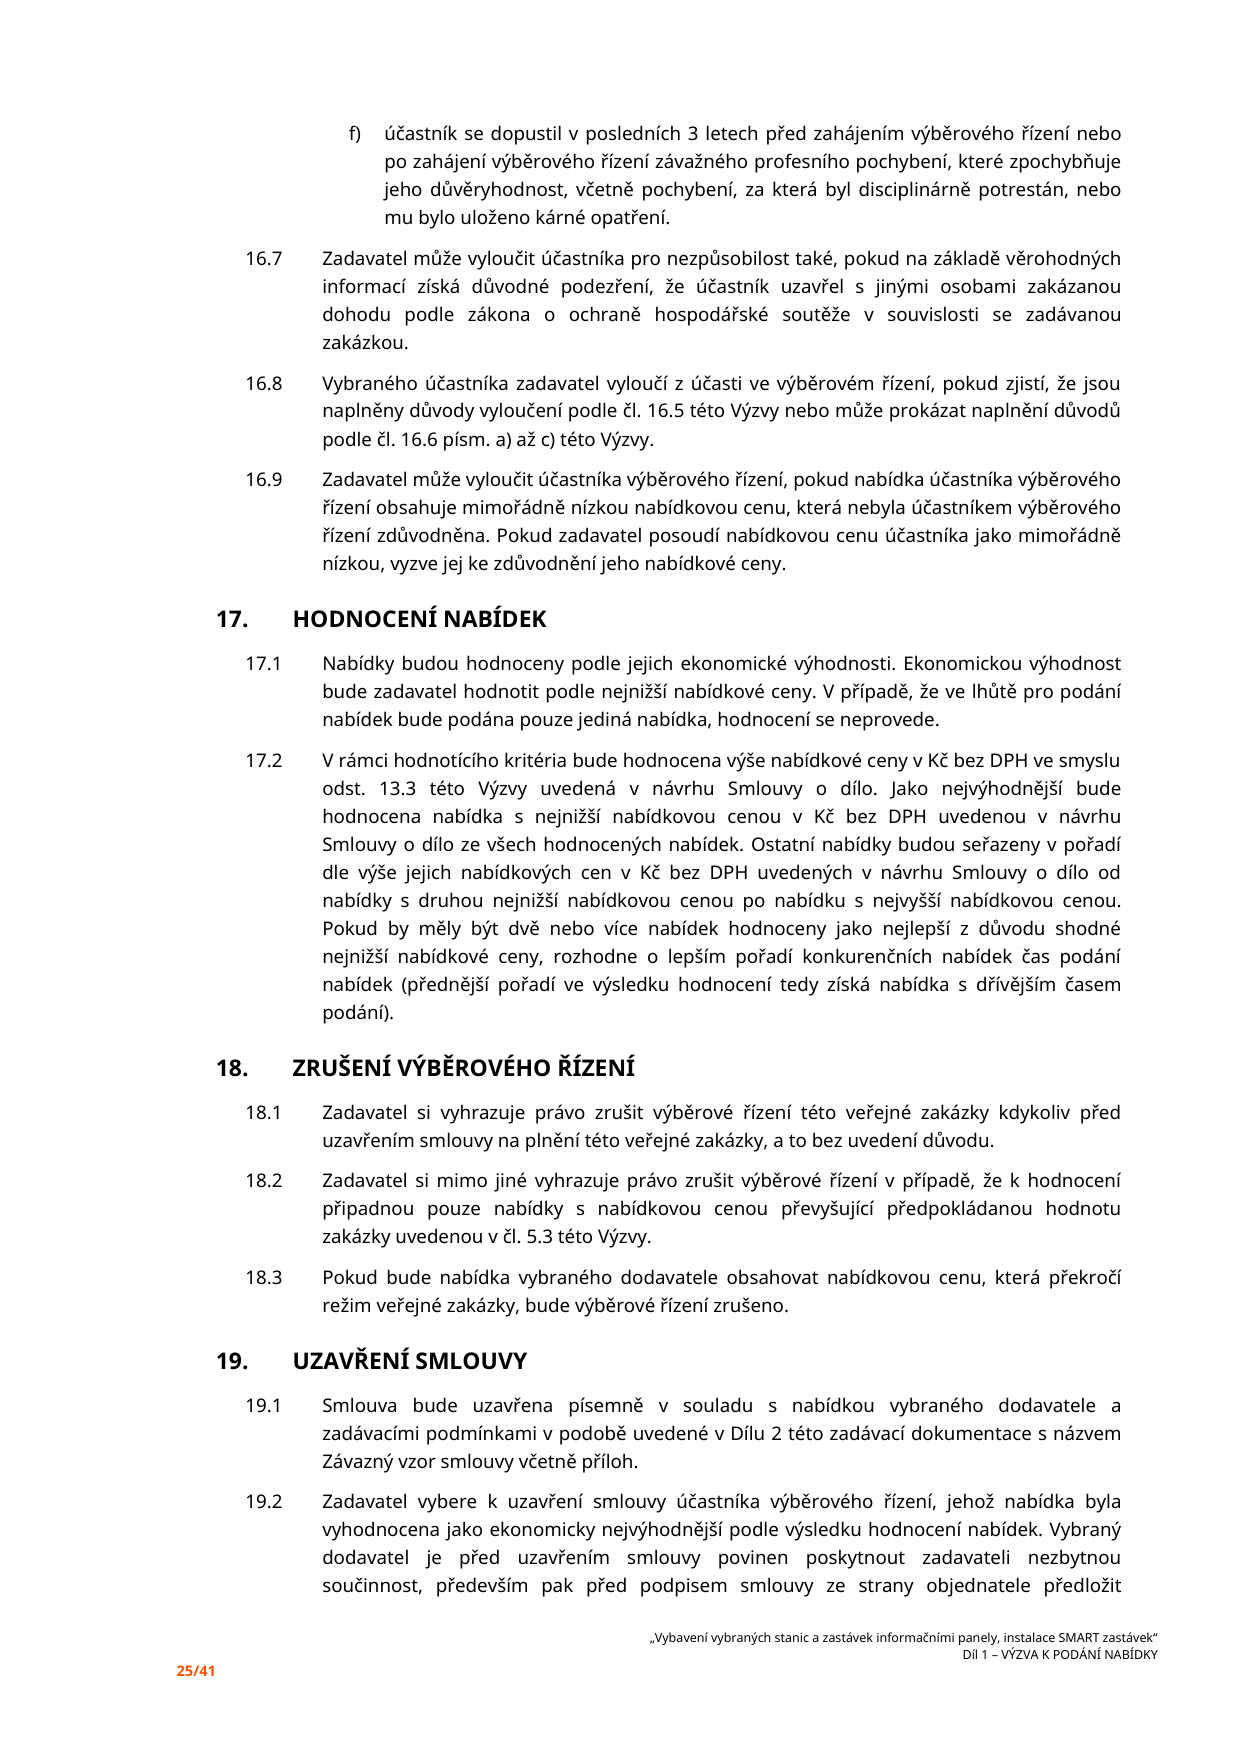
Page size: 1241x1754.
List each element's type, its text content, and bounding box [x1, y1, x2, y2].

text Smlouva bude uzavřena písemně v souladu s nabídkou vybraného dodavatele a zadávacími podmínkami v podobě uvedené v Dílu 2 této zadávací dokumentace s názvem Závazný vzor smlouvy včetně příloh. [245, 1392, 1122, 1473]
text Pokud bude nabídka vybraného dodavatele obsahovat nabídkovou cenu, která překročí režim veřejné zakázky, bude výběrové řízení zrušeno. [245, 1264, 1122, 1318]
text Zadavatel si mimo jiné vyhrazuje právo zrušit výběrové řízení v případě, že k hodnocení připadnou pouze nabídky s nabídkovou cenou převyšující předpokládanou hodnotu zakázky uvedenou v čl. 5.3 této Výzvy. [245, 1167, 1122, 1249]
text HODNOCENÍ NABÍDEK [216, 603, 1122, 635]
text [245, 1488, 1122, 1598]
text ZRUŠENÍ VÝBĚROVÉHO ŘÍZENÍ [216, 1052, 1122, 1083]
text V rámci hodnotícího kritéria bude hodnocena výše nabídkové ceny v Kč bez DPH ve smyslu odst. 13.3 této Výzvy uvedená v návrhu Smlouvy o dílo. Jako nejvýhodnější bude hodnocena nabídka s nejnižší nabídkovou cenou v Kč bez DPH uvedenou v návrhu Smlouvy o dílo ze všech hodnocených nabídek. Ostatní nabídky budou seřazeny v pořadí dle výše jejich nabídkových cen v Kč bez DPH uvedených v návrhu Smlouvy o dílo od nabídky s druhou nejnižší nabídkovou cenou po nabídku s nejvyšší nabídkovou cenou. Pokud by měly být dvě nebo více nabídek hodnoceny jako nejlepší z důvodu shodné nejnižší nabídkové ceny, rozhodne o lepším pořadí konkurenčních nabídek čas podání nabídek (přednější pořadí ve výsledku hodnocení tedy získá nabídka s dřívějším časem podání). [245, 747, 1122, 1024]
text Zadavatel si vyhrazuje právo zrušit výběrové řízení této veřejné zakázky kdykoliv před uzavřením smlouvy na plnění této veřejné zakázky, a to bez uvedení důvodu. [245, 1099, 1122, 1152]
text Zadavatel může vyloučit účastníka výběrového řízení, pokud nabídka účastníka výběrového řízení obsahuje mimořádně nízkou nabídkovou cenu, která nebyla účastníkem výběrového řízení zdůvodněna. Pokud zadavatel posoudí nabídkovou cenu účastníka jako mimořádně nízkou, vyzve jej ke zdůvodnění jeho nabídkové ceny. [245, 466, 1122, 576]
text Nabídky budou hodnoceny podle jejich ekonomické výhodnosti. Ekonomickou výhodnost bude zadavatel hodnotit podle nejnižší nabídkové ceny. V případě, že ve lhůtě pro podání nabídek bude podána pouze jediná nabídka, hodnocení se neprovede. [245, 650, 1122, 732]
text Zadavatel může vyloučit účastníka pro nezpůsobilost také, pokud na základě věrohodných informací získá důvodné podezření, že účastník uzavřel s jinými osobami zakázanou dohodu podle zákona o ochraně hospodářské soutěže v souvislosti se zadávanou zakázkou. [245, 245, 1122, 355]
text Vybraného účastníka zadavatel vyloučí z účasti ve výběrovém řízení, pokud zjistí, že jsou naplněny důvody vyloučení podle čl. 16.5 této Výzvy nebo může prokázat naplnění důvodů podle čl. 16.6 písm. a) až c) této Výzvy. [245, 370, 1122, 451]
text účastník se dopustil v posledních 3 letech před zahájením výběrového řízení nebo po zahájení výběrového řízení závažného profesního pochybení, které zpochybňuje jeho důvěryhodnost, včetně pochybení, za která byl disciplinárně potrestán, nebo mu bylo uloženo kárné opatření. [349, 121, 1122, 230]
text UZAVŘENÍ SMLOUVY [216, 1345, 1122, 1376]
